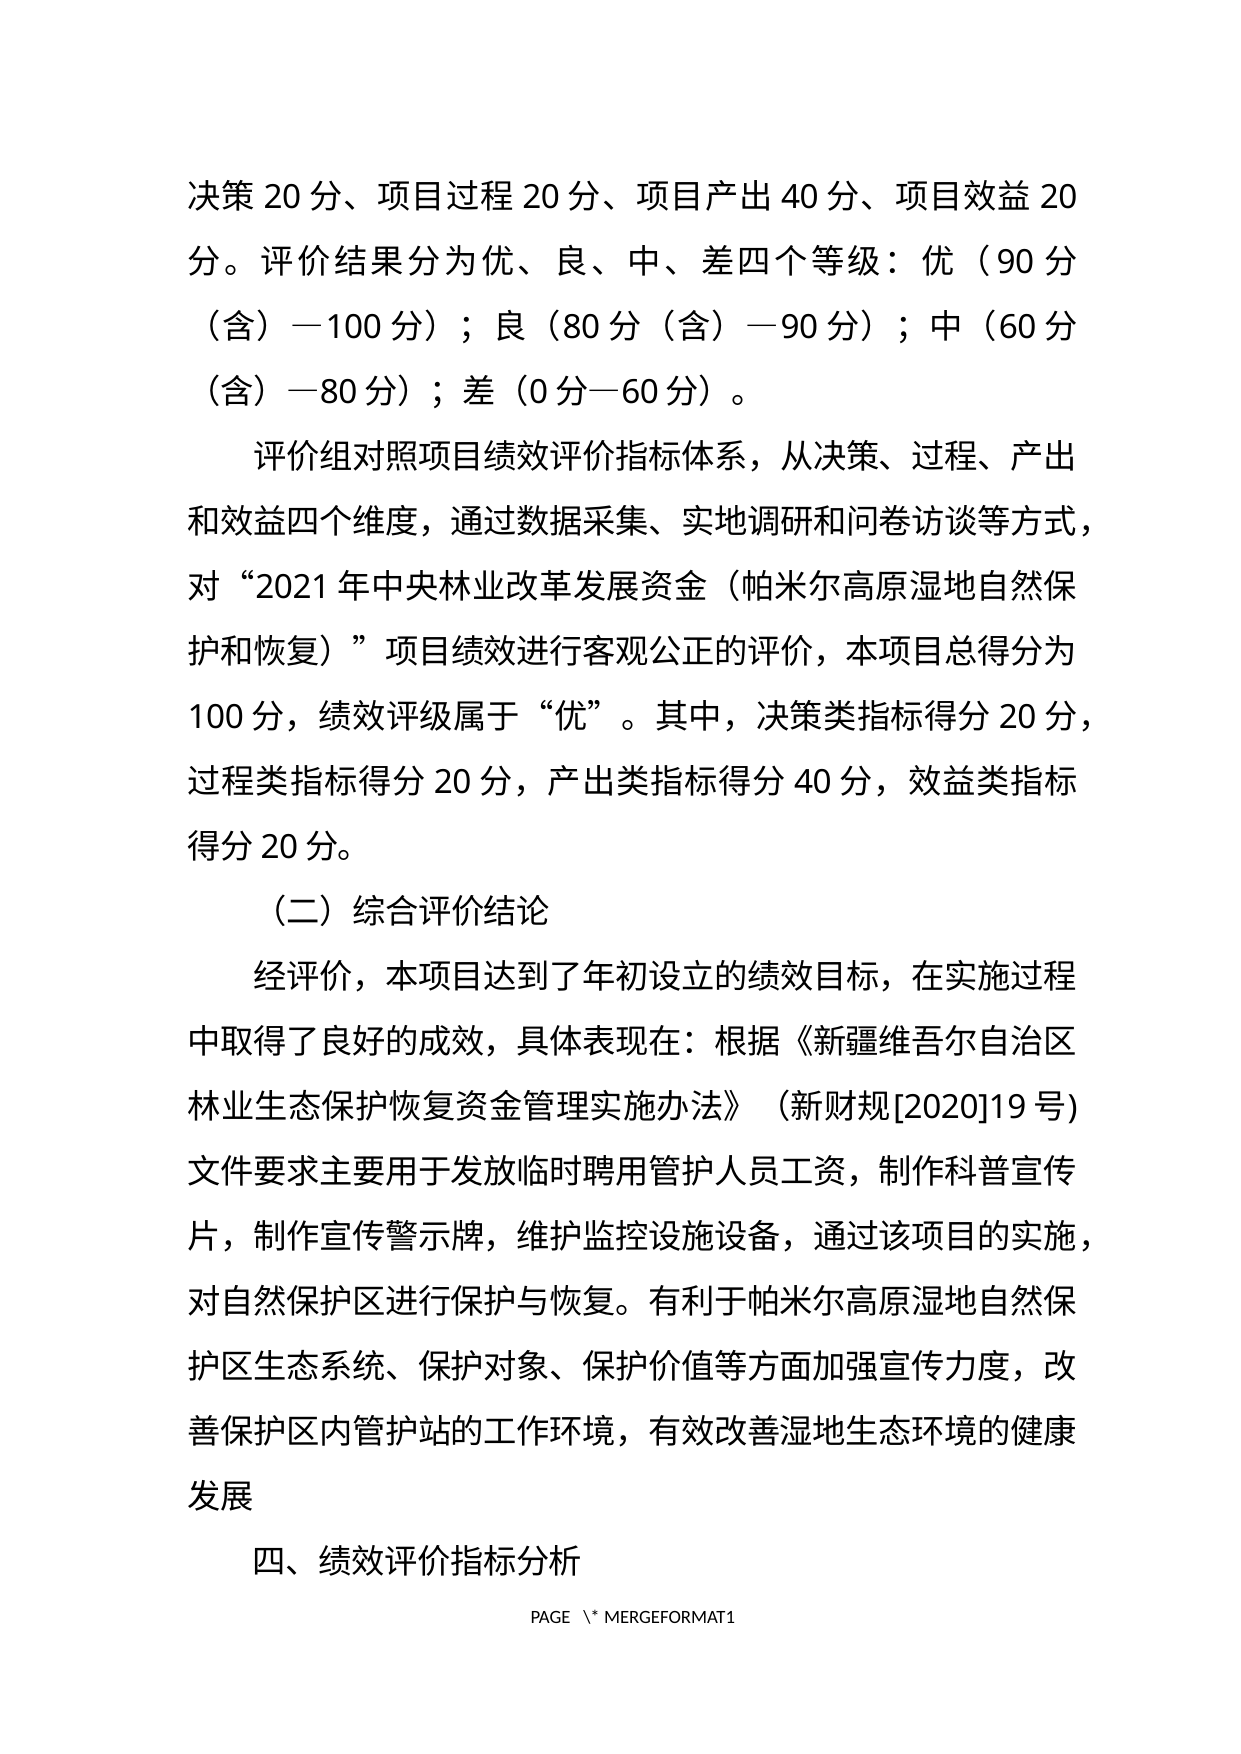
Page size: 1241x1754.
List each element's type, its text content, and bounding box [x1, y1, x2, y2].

text 四、绩效评价指标分析 [187, 1527, 1078, 1592]
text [187, 162, 1078, 1527]
